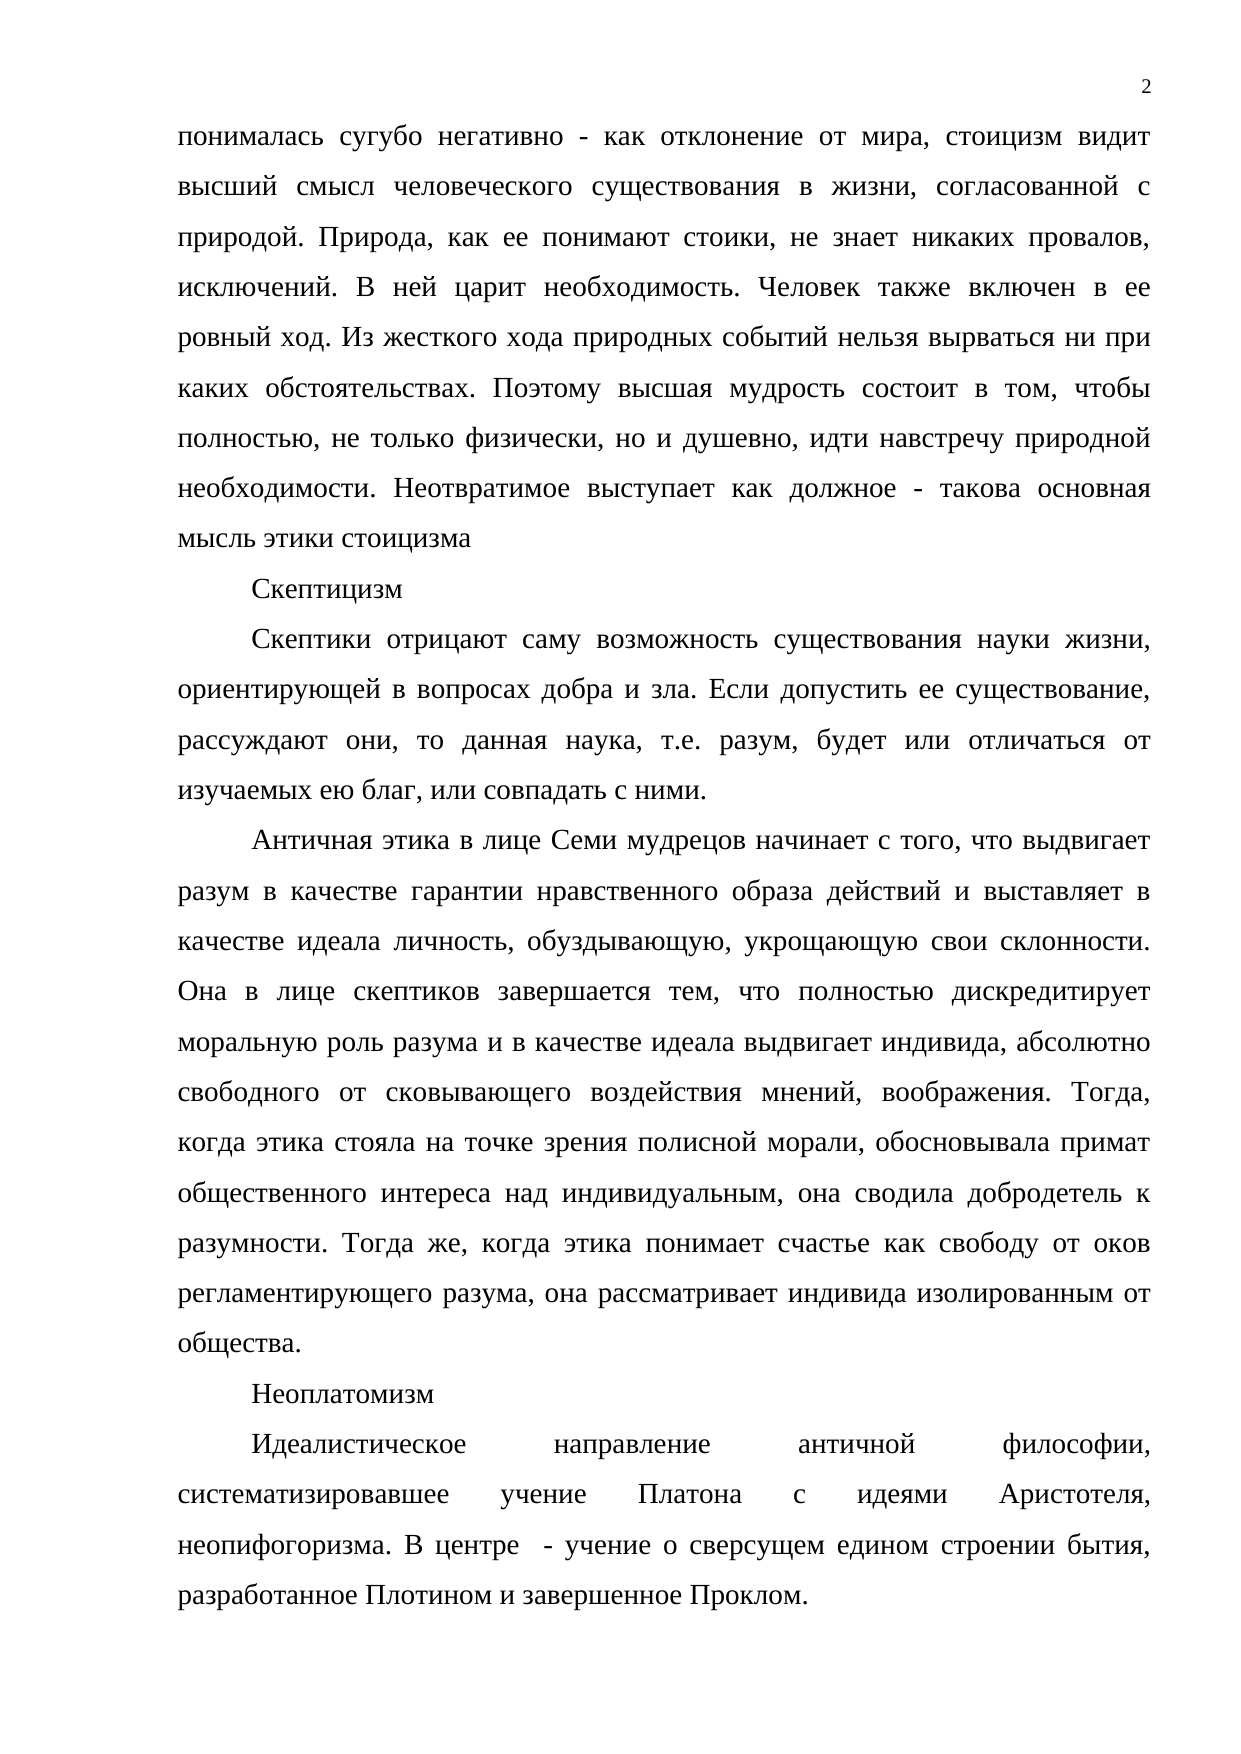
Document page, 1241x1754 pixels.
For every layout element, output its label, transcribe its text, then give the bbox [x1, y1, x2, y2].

text Неоплатомизм [177, 1376, 1152, 1409]
text Скептицизм [177, 571, 1152, 604]
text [177, 118, 1152, 554]
text Скептики отрицают саму возможность существования науки жизни, ориентирующей в вопросах добра и зла. Если допустить ее существование, рассуждают они, то данная наука, т.е. разум, будет или отличаться от изучаемых ею благ, или совпадать с ними. [177, 621, 1152, 806]
text Античная этика в лице Семи мудрецов начинает с того, что выдвигает разум в качестве гарантии нравственного образа действий и выставляет в качестве идеала личность, обуздывающую, укрощающую свои склонности. Она в лице скептиков завершается тем, что полностью дискредитирует моральную роль разума и в качестве идеала выдвигает индивида, абсолютно свободного от сковывающего воздействия мнений, воображения. Тогда, когда этика стояла на точке зрения полисной морали, обосновывала примат общественного интереса над индивидуальным, она сводила добродетель к разумности. Тогда же, когда этика понимает счастье как свободу от оков регламентирующего разума, она рассматривает индивида изолированным от общества. [177, 822, 1152, 1359]
text Идеалистическое направление античной философии, систематизировавшее учение Платона с идеями Аристотеля, неопифогоризма. В центре - учение о сверсущем едином строении бытия, разработанное Плотином и завершенное Проклом. [177, 1426, 1152, 1611]
